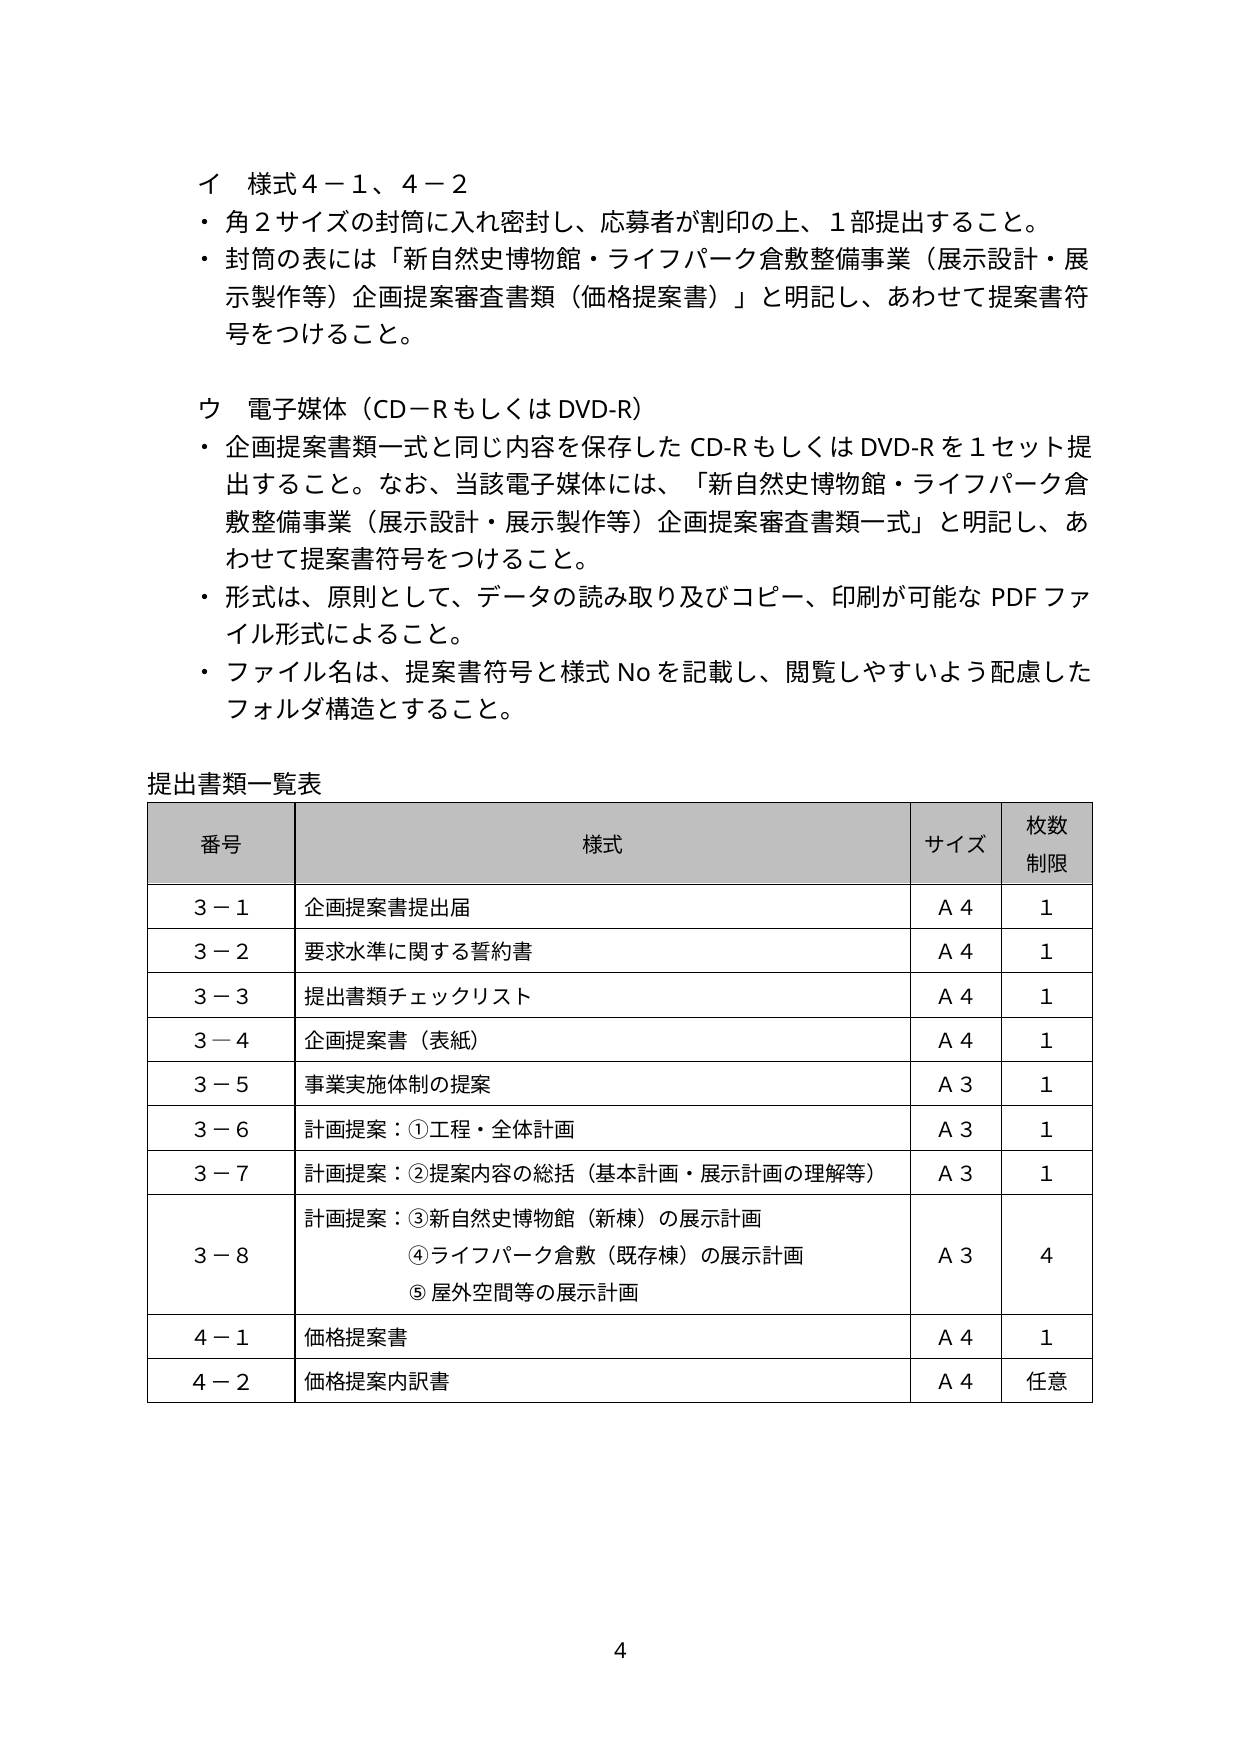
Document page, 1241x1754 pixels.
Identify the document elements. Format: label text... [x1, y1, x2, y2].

table_cell 価格提案書 [296, 1315, 910, 1358]
table_cell １ [1002, 885, 1092, 928]
table_cell 計画提案：①工程・全体計画 [296, 1106, 910, 1150]
table_cell 企画提案書（表紙） [296, 1018, 910, 1061]
table_cell ３－２ [148, 929, 294, 972]
text ウ 電子媒体（CD－RもしくはDVD-R） [148, 389, 1092, 427]
table_cell Ａ４ [911, 929, 1001, 972]
table_cell Ａ３ [911, 1106, 1001, 1150]
table_cell １ [1002, 1106, 1092, 1150]
table_cell Ａ４ [911, 1018, 1001, 1061]
table_header 様式 [296, 803, 910, 883]
list 角２サイズの封筒に入れ密封し、応募者が割印の上、１部提出すること。 [192, 202, 1092, 239]
text 提出書類一覧表 [148, 764, 1092, 802]
table_cell ３－６ [148, 1106, 294, 1150]
table_cell １ [1002, 1062, 1092, 1105]
table_cell 価格提案内訳書 [296, 1359, 910, 1402]
table_cell ４－２ [148, 1359, 294, 1402]
table_cell ４－１ [148, 1315, 294, 1358]
table_cell Ａ３ [911, 1195, 1001, 1313]
table_header サイズ [911, 803, 1001, 883]
table_cell ３－５ [148, 1062, 294, 1105]
list ファイル名は、提案書符号と様式Noを記載し、閲覧しやすいよう配慮したフォルダ構造とすること。 [192, 652, 1092, 727]
table_cell ３―４ [148, 1018, 294, 1061]
table_cell １ [1002, 929, 1092, 972]
table_cell １ [1002, 1018, 1092, 1061]
table_cell ３－１ [148, 885, 294, 928]
table_header 番号 [148, 803, 294, 883]
table_cell Ａ４ [911, 885, 1001, 928]
table_cell １ [1002, 1315, 1092, 1358]
text イ 様式４－１、４－２ [148, 164, 1092, 202]
table_cell Ａ４ [911, 1315, 1001, 1358]
table_cell ４ [1002, 1195, 1092, 1313]
table_cell Ａ４ [911, 973, 1001, 1017]
table_cell Ａ３ [911, 1062, 1001, 1105]
table_cell １ [1002, 1151, 1092, 1194]
list 企画提案書類一式と同じ内容を保存したCD-RもしくはDVD-Rを１セット提出すること。なお、当該電子媒体には、「新自然史博物館・ライフパーク倉敷整備事業（展示設計・展示製作等）企画提案審査書類一式」と明記し、あわせて提案書符号をつけること。 [192, 427, 1092, 577]
table_cell ３－７ [148, 1151, 294, 1194]
table_cell 要求水準に関する誓約書 [296, 929, 910, 972]
table_cell １ [1002, 973, 1092, 1017]
table_cell ３－８ [148, 1195, 294, 1313]
table_cell 企画提案書提出届 [296, 885, 910, 928]
table_cell Ａ３ [911, 1151, 1001, 1194]
list 封筒の表には「新自然史博物館・ライフパーク倉敷整備事業（展示設計・展示製作等）企画提案審査書類（価格提案書）」と明記し、あわせて提案書符号をつけること。 [192, 239, 1092, 352]
table_header 枚数 制限 [1002, 803, 1092, 883]
table_cell 計画提案：③新自然史博物館（新棟）の展示計画 ④ライフパーク倉敷（既存棟）の展示計画 ⑤屋外空間等の展示計画 [296, 1195, 910, 1313]
table_cell Ａ４ [911, 1359, 1001, 1402]
table_cell ３－３ [148, 973, 294, 1017]
table_cell 任意 [1002, 1359, 1092, 1402]
table_cell 事業実施体制の提案 [296, 1062, 910, 1105]
table_cell 計画提案：②提案内容の総括（基本計画・展示計画の理解等） [296, 1151, 910, 1194]
list 形式は、原則として、データの読み取り及びコピー、印刷が可能なPDFファイル形式によること。 [192, 577, 1092, 652]
table_cell 提出書類チェックリスト [296, 973, 910, 1017]
